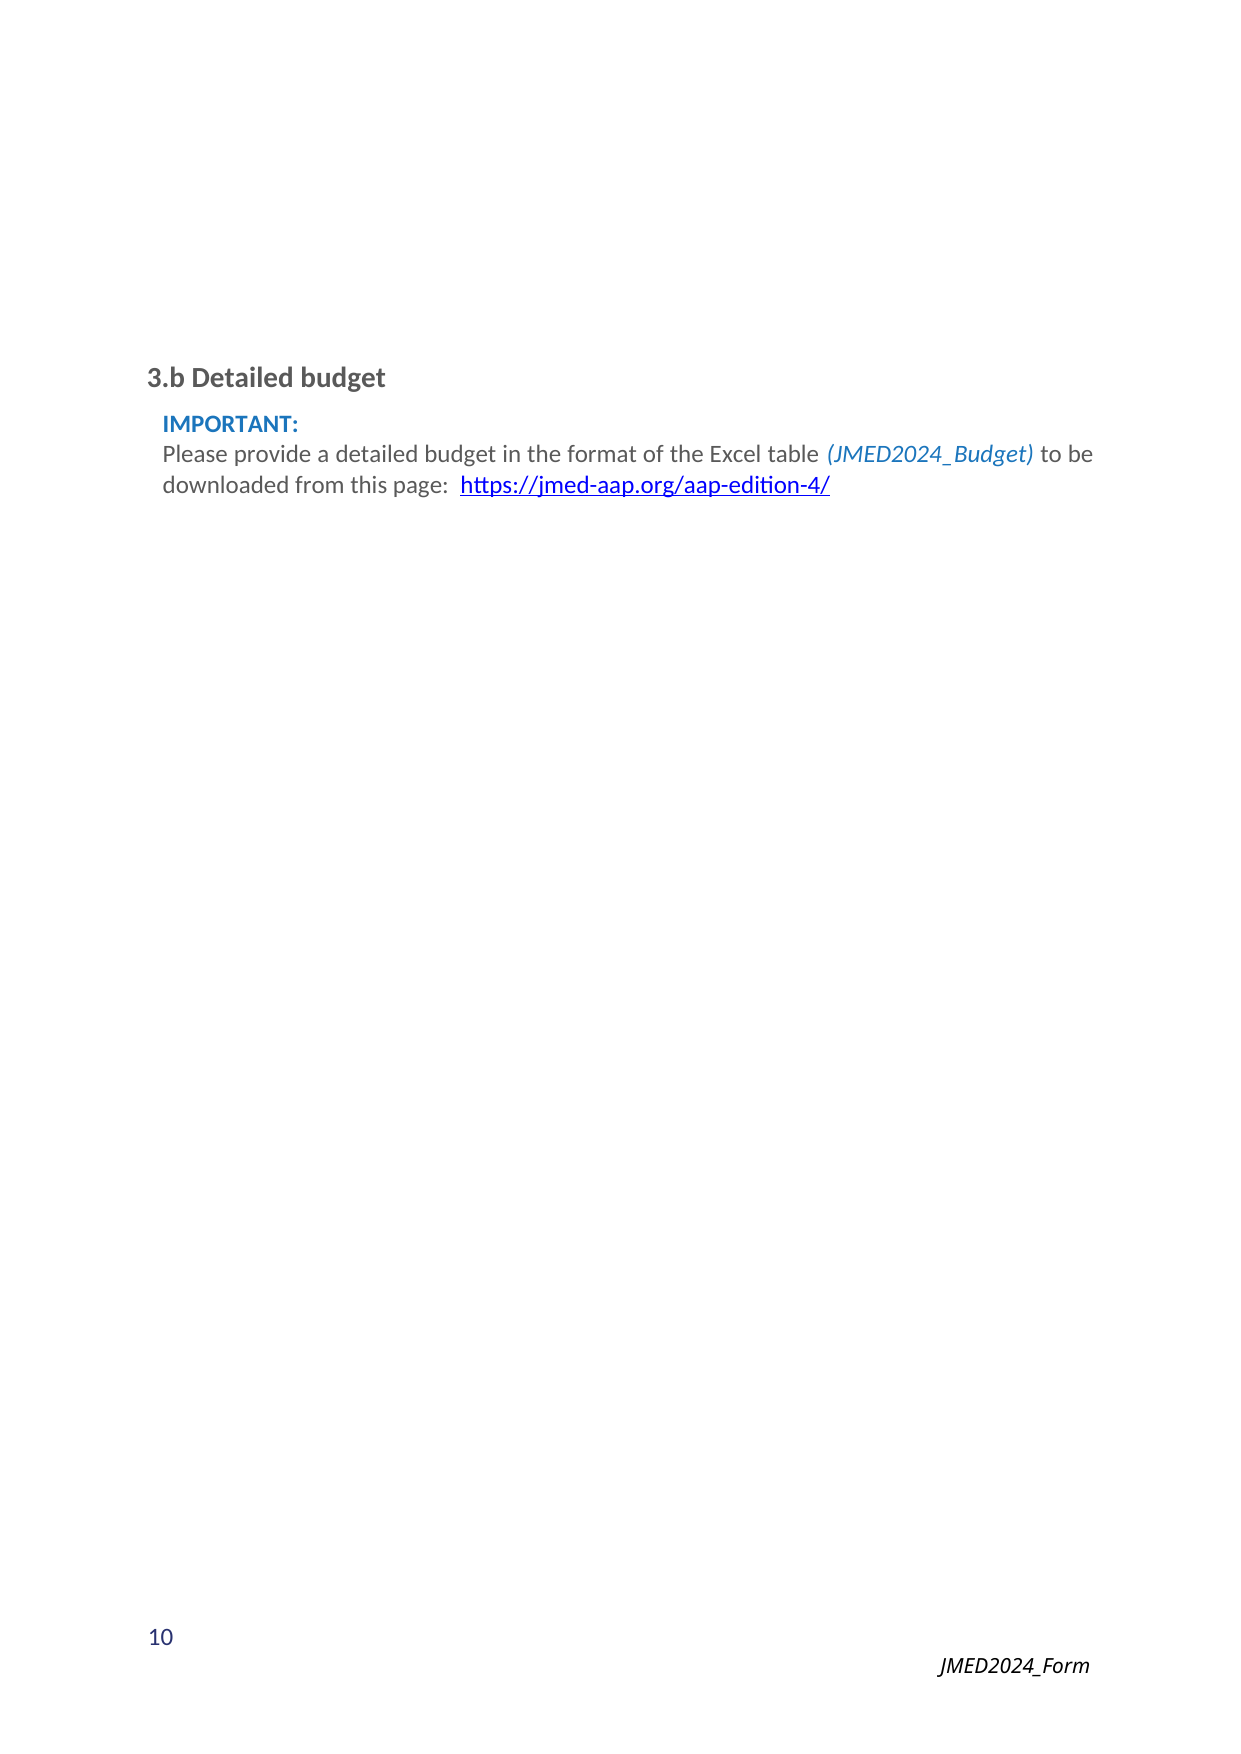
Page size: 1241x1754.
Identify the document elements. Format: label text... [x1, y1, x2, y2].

text Please provide a detailed budget in the format of the Excel table (JMED2024_Budget) to be downloaded from this page: https://jmed-aap.org/aap-edition-4/ [162, 438, 1093, 499]
text 3.b Detailed budget [147, 359, 1122, 395]
text IMPORTANT: [162, 408, 1093, 438]
